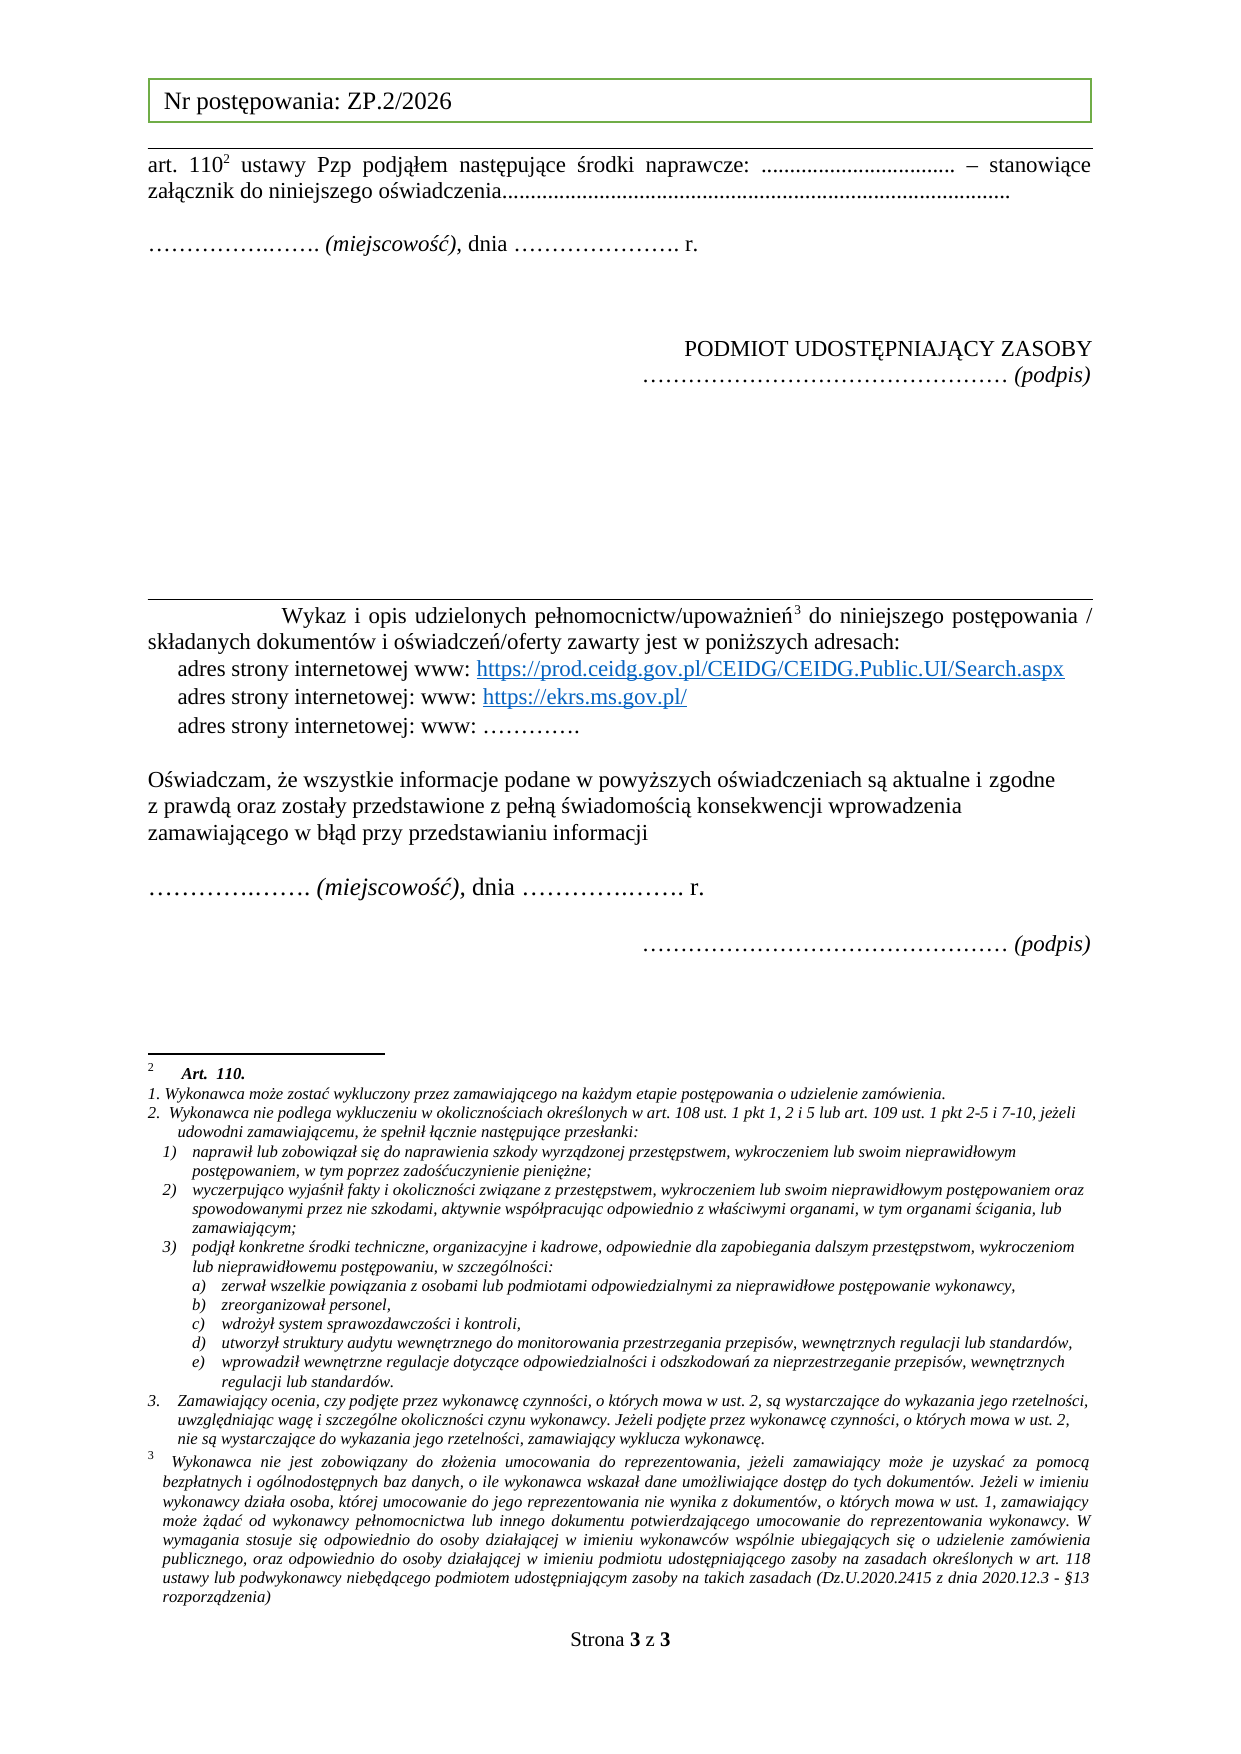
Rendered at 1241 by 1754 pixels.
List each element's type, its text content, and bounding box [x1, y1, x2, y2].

text ………….……. (miejscowość), dnia ………….……. r. [148, 872, 1093, 900]
text …………….……. (miejscowość), dnia …………………. r. [148, 230, 1093, 256]
list adres strony internetowej www: https://prod.ceidg.gov.pl/CEIDG/CEIDG.Public.UI/Search.aspx [148, 654, 1093, 683]
text PODMIOT UDOSTĘPNIAJĄCY ZASOBY [148, 335, 1093, 362]
text Oświadczam, że wszystkie informacje podane w powyższych oświadczeniach są aktualne i zgodne z prawdą oraz zostały przedstawione z pełną świadomością konsekwencji wprowadzenia zamawiającego w błąd przy przedstawianiu informacji [148, 766, 1093, 845]
text Wykaz i opis udzielonych pełnomocnictw/upoważnień do niniejszego postępowania / składanych dokumentów i oświadczeń/oferty zawarty jest w poniższych adresach: [148, 600, 1093, 654]
list adres strony internetowej: www: https://ekrs.ms.gov.pl/ [148, 683, 1093, 712]
list ………………………………………… (podpis) [223, 900, 1093, 956]
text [148, 149, 1093, 203]
text ………………………………………… (podpis) [148, 362, 1093, 388]
list adres strony internetowej: www: …………. [148, 712, 1093, 740]
